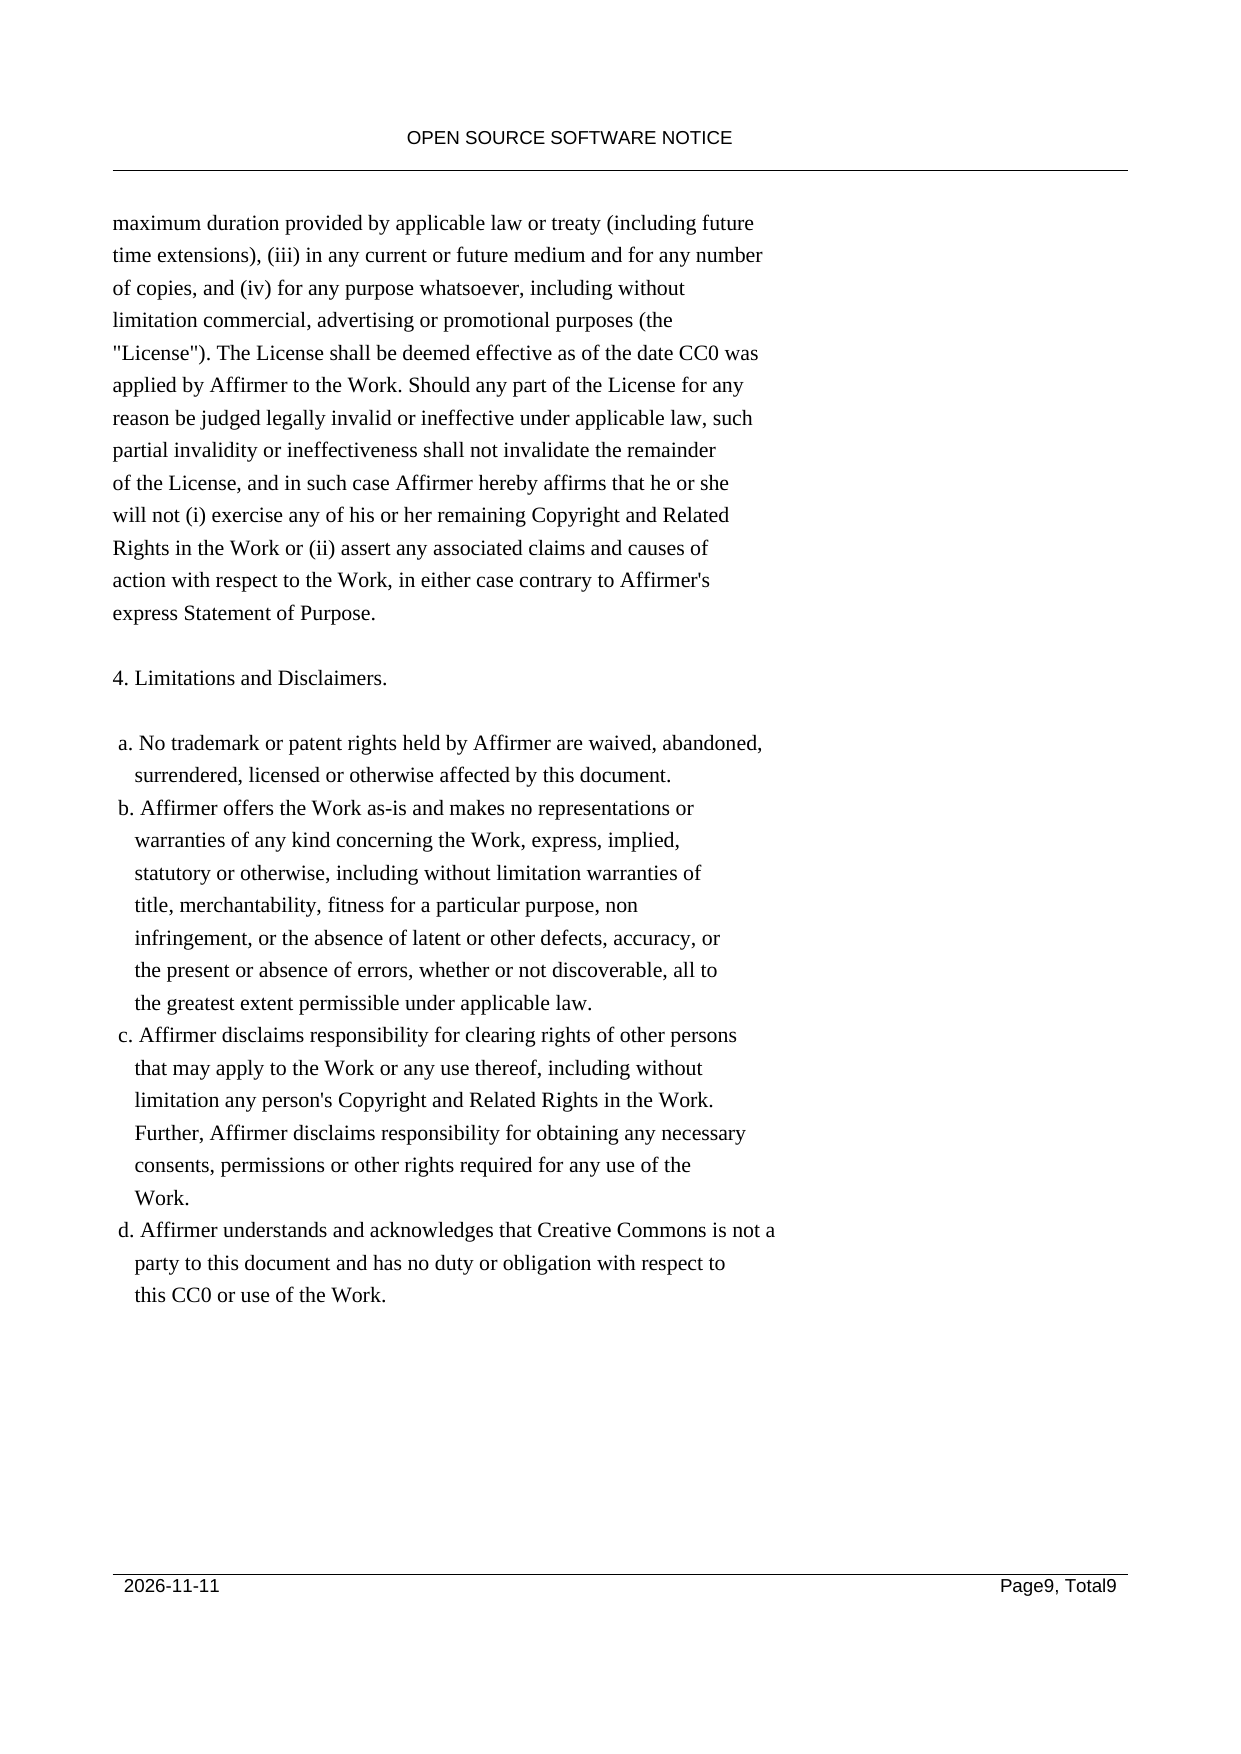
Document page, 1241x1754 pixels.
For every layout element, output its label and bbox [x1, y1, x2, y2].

text [112, 206, 1128, 1311]
